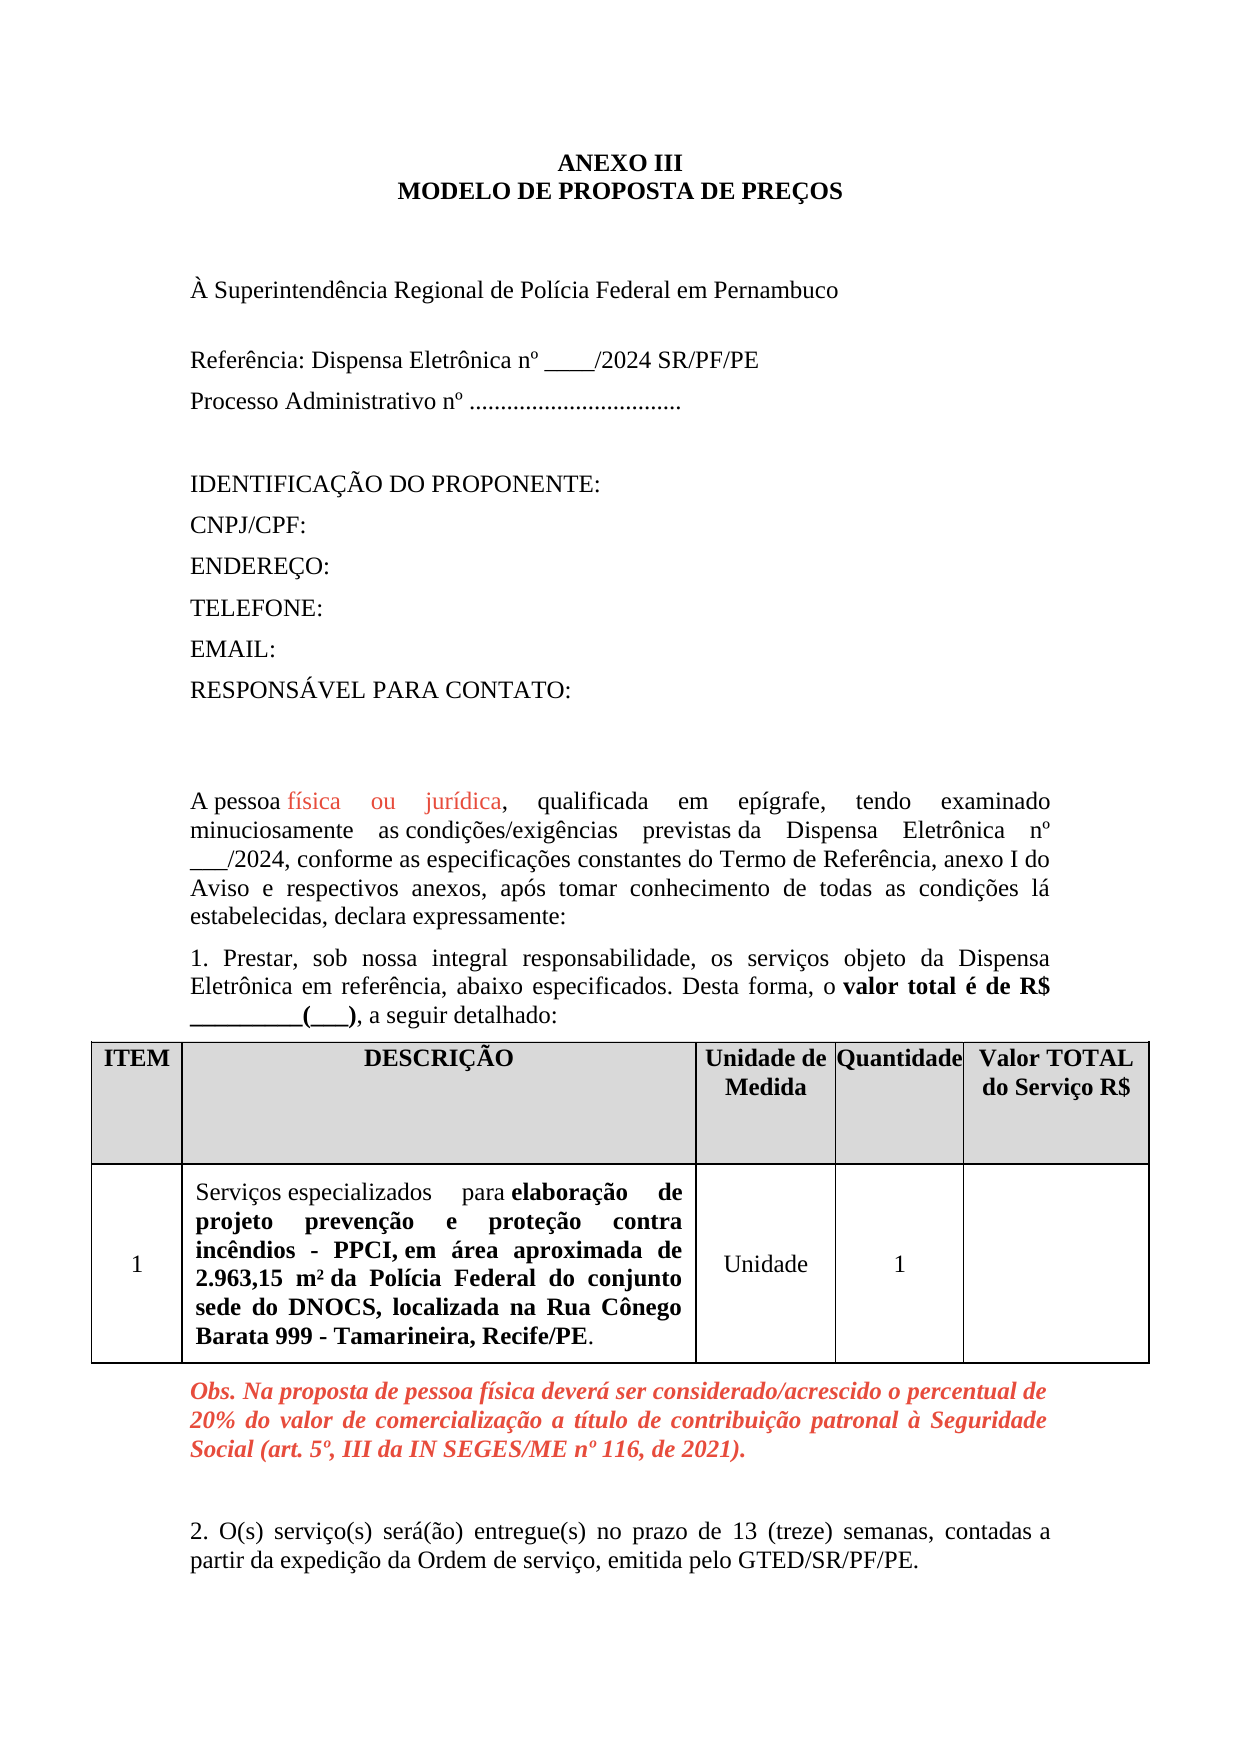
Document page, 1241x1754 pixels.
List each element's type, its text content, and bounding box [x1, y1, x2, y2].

text ENDEREÇO: [190, 551, 1051, 580]
table_cell 1 [92, 1165, 181, 1362]
text RESPONSÁVEL PARA CONTATO: [190, 675, 1051, 704]
text IDENTIFICAÇÃO DO PROPONENTE: [190, 469, 1051, 498]
table_header ITEM [92, 1043, 181, 1163]
text Processo Administrativo nº .................................. [190, 386, 1051, 415]
table_header DESCRIÇÃO [183, 1043, 695, 1163]
table_cell Serviços especializados para elaboração de projeto prevenção e proteção contra incêndios - PPCI, em área aproximada de 2.963,15 m² da Polícia Federal do conjunto sede do DNOCS, localizada na Rua Cônego Barata 999 - Tamarineira, Recife/PE. [183, 1165, 695, 1362]
text Obs. Na proposta de pessoa física deverá ser considerado/acrescido o percentual de 20% do valor de comercialização a título de contribuição patronal à Seguridade Social (art. 5º, III da IN SEGES/ME nº 116, de 2021). [190, 1376, 1051, 1463]
text MODELO DE PROPOSTA DE PREÇOS [177, 176, 1063, 205]
text EMAIL: [190, 634, 1051, 663]
text 2. O(s) serviço(s) será(ão) entregue(s) no prazo de 13 (treze) semanas, contadas a partir da expedição da Ordem de serviço, emitida pelo GTED/SR/PF/PE. [190, 1516, 1051, 1574]
table_header Unidade de Medida [697, 1043, 835, 1163]
text TELEFONE: [190, 593, 1051, 621]
text Referência: Dispensa Eletrônica nº ____/2024 SR/PF/PE [190, 316, 1051, 374]
table_cell [964, 1165, 1148, 1362]
text ANEXO III [177, 148, 1063, 176]
table_header Valor TOTAL do Serviço R$ [964, 1043, 1148, 1163]
table_header Quantidade [836, 1043, 963, 1163]
table_cell 1 [836, 1165, 963, 1362]
table_cell Unidade [697, 1165, 835, 1362]
text 1. Prestar, sob nossa integral responsabilidade, os serviços objeto da Dispensa Eletrônica em referência, abaixo especificados. Desta forma, o valor total é de R$ _________(___), a seguir detalhado: [190, 943, 1051, 1029]
text CNPJ/CPF: [190, 510, 1051, 539]
text A pessoa física ou jurídica, qualificada em epígrafe, tendo examinado minuciosamente as condições/exigências previstas da Dispensa Eletrônica nº ___/2024, conforme as especificações constantes do Termo de Referência, anexo I do Aviso e respectivos anexos, após tomar conhecimento de todas as condições lá estabelecidas, declara expressamente: [190, 758, 1051, 930]
text À Superintendência Regional de Polícia Federal em Pernambuco [190, 275, 1051, 304]
